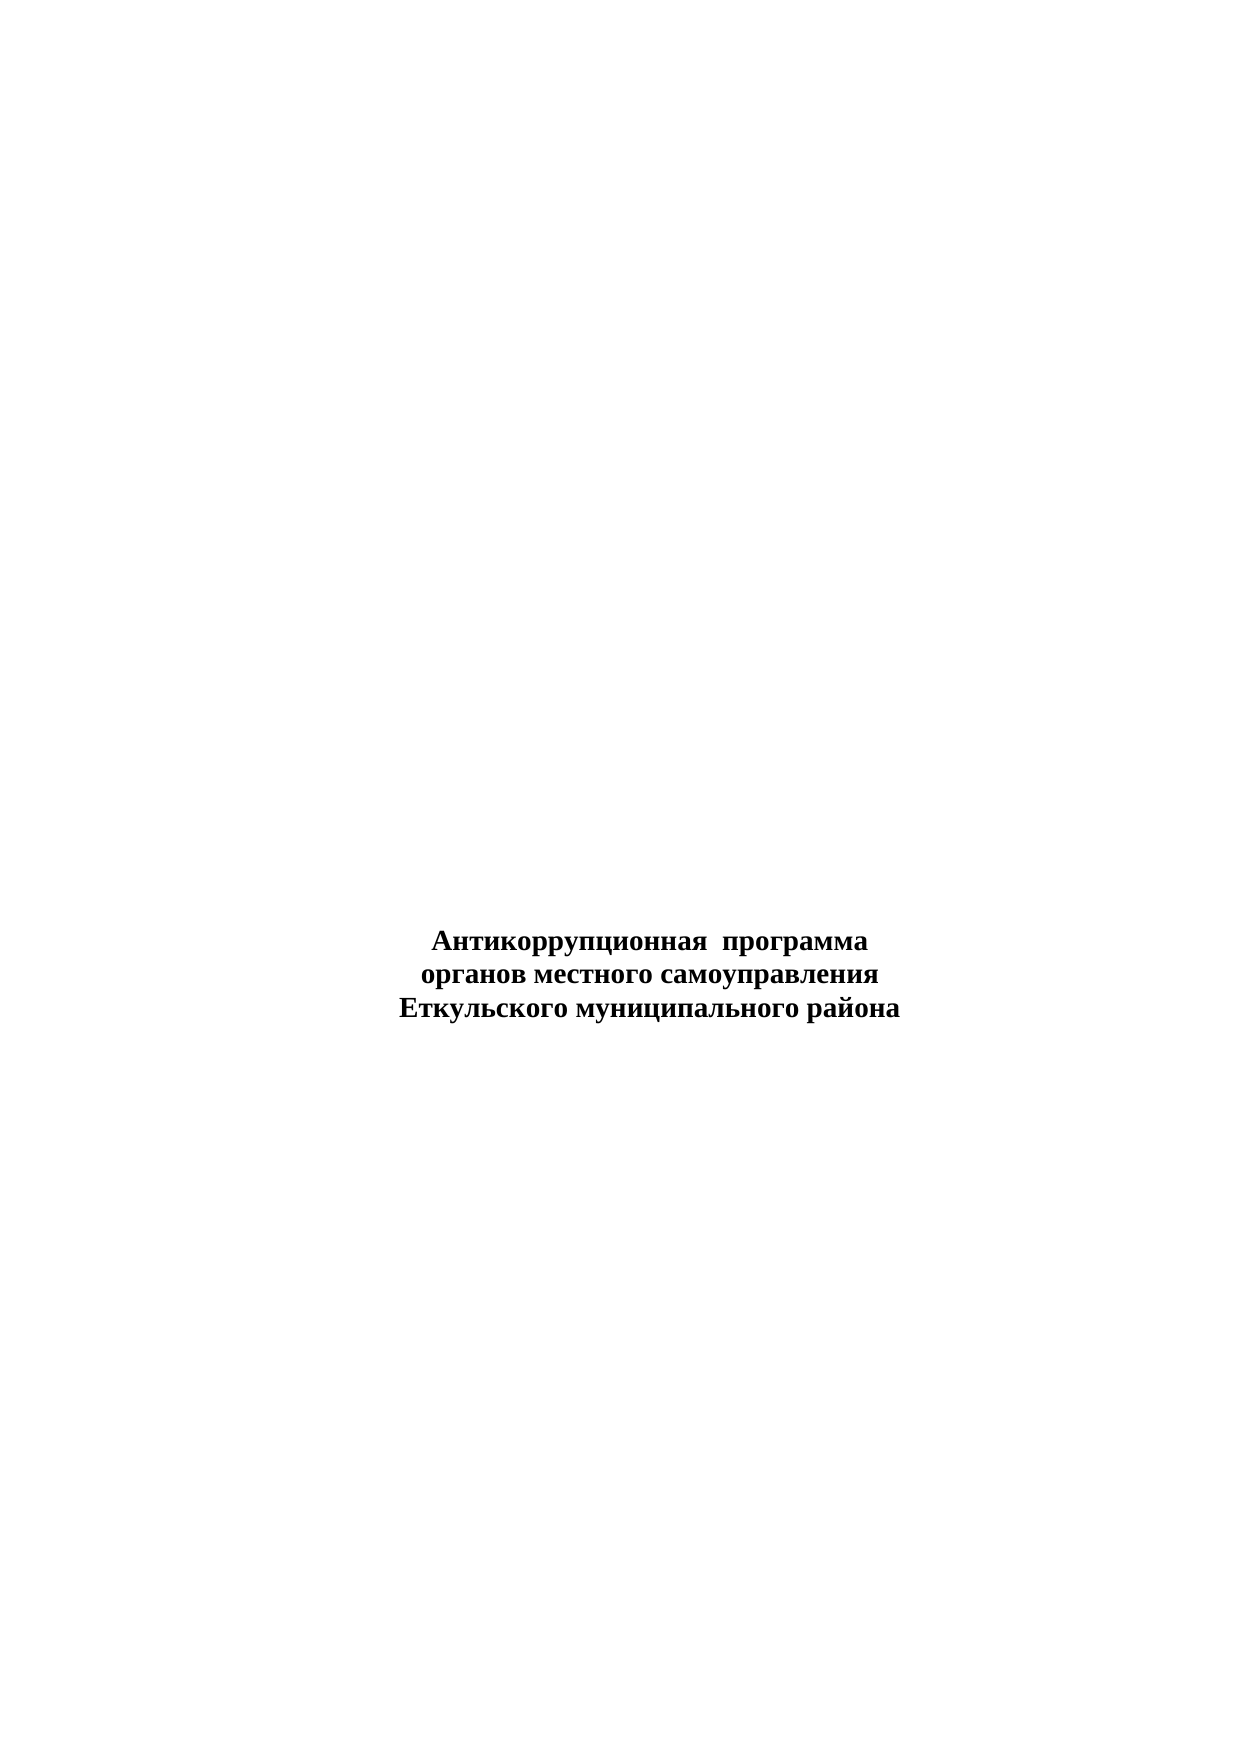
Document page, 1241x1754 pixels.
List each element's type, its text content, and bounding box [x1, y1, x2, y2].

text Еткульского муниципального района [148, 990, 1152, 1024]
text органов местного самоуправления [148, 957, 1152, 990]
text Антикоррупционная программа [148, 923, 1152, 957]
